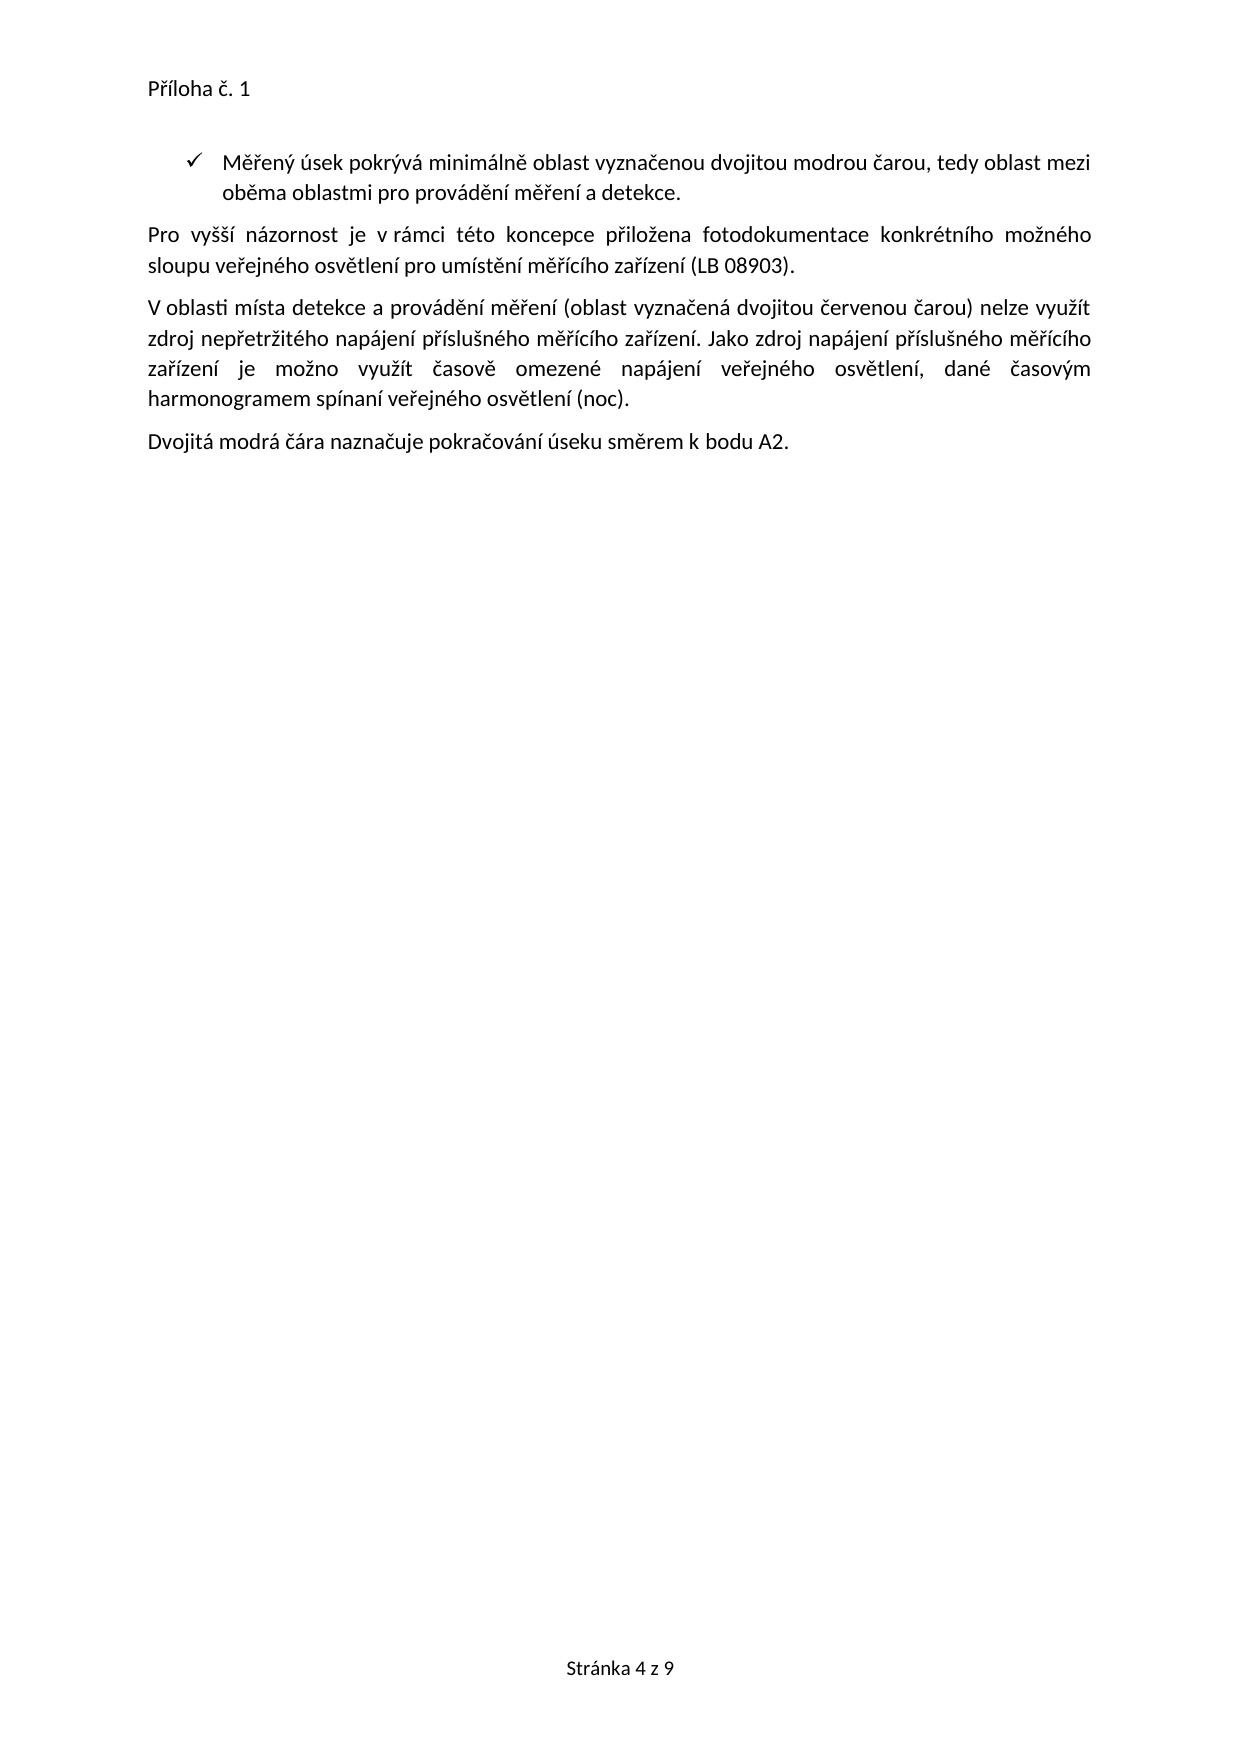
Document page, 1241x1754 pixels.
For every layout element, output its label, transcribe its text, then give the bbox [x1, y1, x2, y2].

list Měřený úsek pokrývá minimálně oblast vyznačenou dvojitou modrou čarou, tedy oblast mezi oběma oblastmi pro provádění měření a detekce. [185, 148, 1093, 206]
text Pro vyšší názornost je v rámci této koncepce přiložena fotodokumentace konkrétního možného sloupu veřejného osvětlení pro umístění měřícího zařízení (LB 08903). [148, 221, 1093, 279]
text Dvojitá modrá čára naznačuje pokračování úseku směrem k bodu A2. [148, 427, 1093, 455]
text V oblasti místa detekce a provádění měření (oblast vyznačená dvojitou červenou čarou) nelze využít zdroj nepřetržitého napájení příslušného měřícího zařízení. Jako zdroj napájení příslušného měřícího zařízení je možno využít časově omezené napájení veřejného osvětlení, dané časovým harmonogramem spínaní veřejného osvětlení (noc). [148, 293, 1093, 412]
